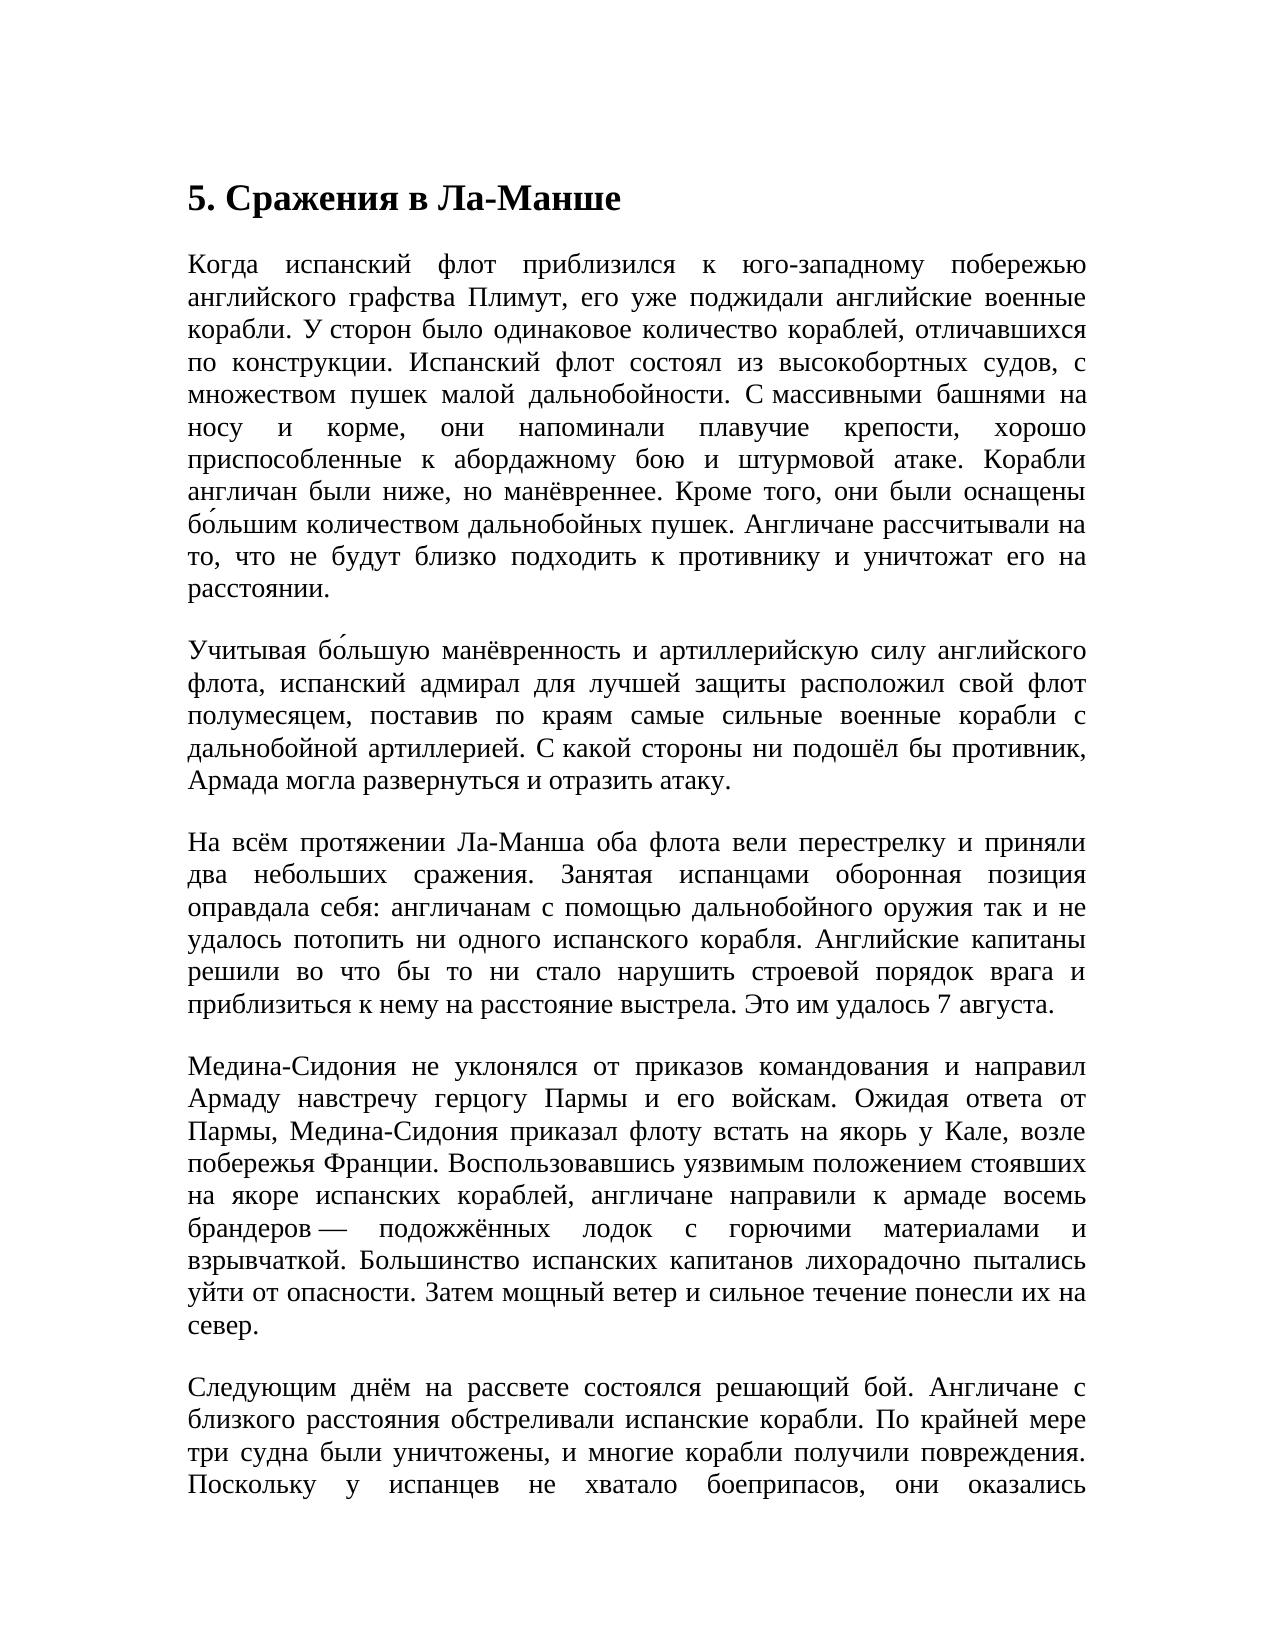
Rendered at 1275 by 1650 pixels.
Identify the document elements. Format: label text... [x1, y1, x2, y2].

text Когда испанский флот приблизился к юго-западному побережью английского графства Плимут, его уже поджидали английские военные корабли. У сторон было одинаковое количество кораблей, отличавшихся по конструкции. Испанский флот состоял из высокобортных судов, с множеством пушек малой дальнобойности. С массивными башнями на носу и корме, они напоминали плавучие крепости, хорошо приспособленные к абордажному бою и штурмовой атаке. Корабли англичан были ниже, но манёвреннее. Кроме того, они были оснащены бо́льшим количеством дальнобойных пушек. Англичане рассчитывали на то, что не будут близко подходить к противнику и уничтожат его на расстоянии. [187, 248, 1087, 604]
text Медина-Сидония не уклонялся от приказов командования и направил Армаду навстречу герцогу Пармы и его войскам. Ожидая ответа от Пармы, Медина-Сидония приказал флоту встать на якорь у Кале, возле побережья Франции. Воспользовавшись уязвимым положением стоявших на якоре испанских кораблей, англичане направили к армаде восемь брандеров — подожжённых лодок с горючими материалами и взрывчаткой. Большинство испанских капитанов лихорадочно пытались уйти от опасности. Затем мощный ветер и сильное течение понесли их на север. [187, 1049, 1087, 1340]
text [187, 1370, 1087, 1499]
list 5. Сражения в Ла-Манше [187, 175, 1087, 218]
text На всём протяжении Ла-Манша оба флота вели перестрелку и приняли два небольших сражения. Занятая испанцами оборонная позиция оправдала себя: англичанам с помощью дальнобойного оружия так и не удалось потопить ни одного испанского корабля. Английские капитаны решили во что бы то ни стало нарушить строевой порядок врага и приблизиться к нему на расстояние выстрела. Это им удалось 7 августа. [187, 825, 1087, 1019]
text Учитывая бо́льшую манёвренность и артиллерийскую силу английского флота, испанский адмирал для лучшей защиты расположил свой флот полумесяцем, поставив по краям самые сильные военные корабли с дальнобойной артиллерией. С какой стороны ни подошёл бы противник, Армада могла развернуться и отразить атаку. [187, 633, 1087, 795]
